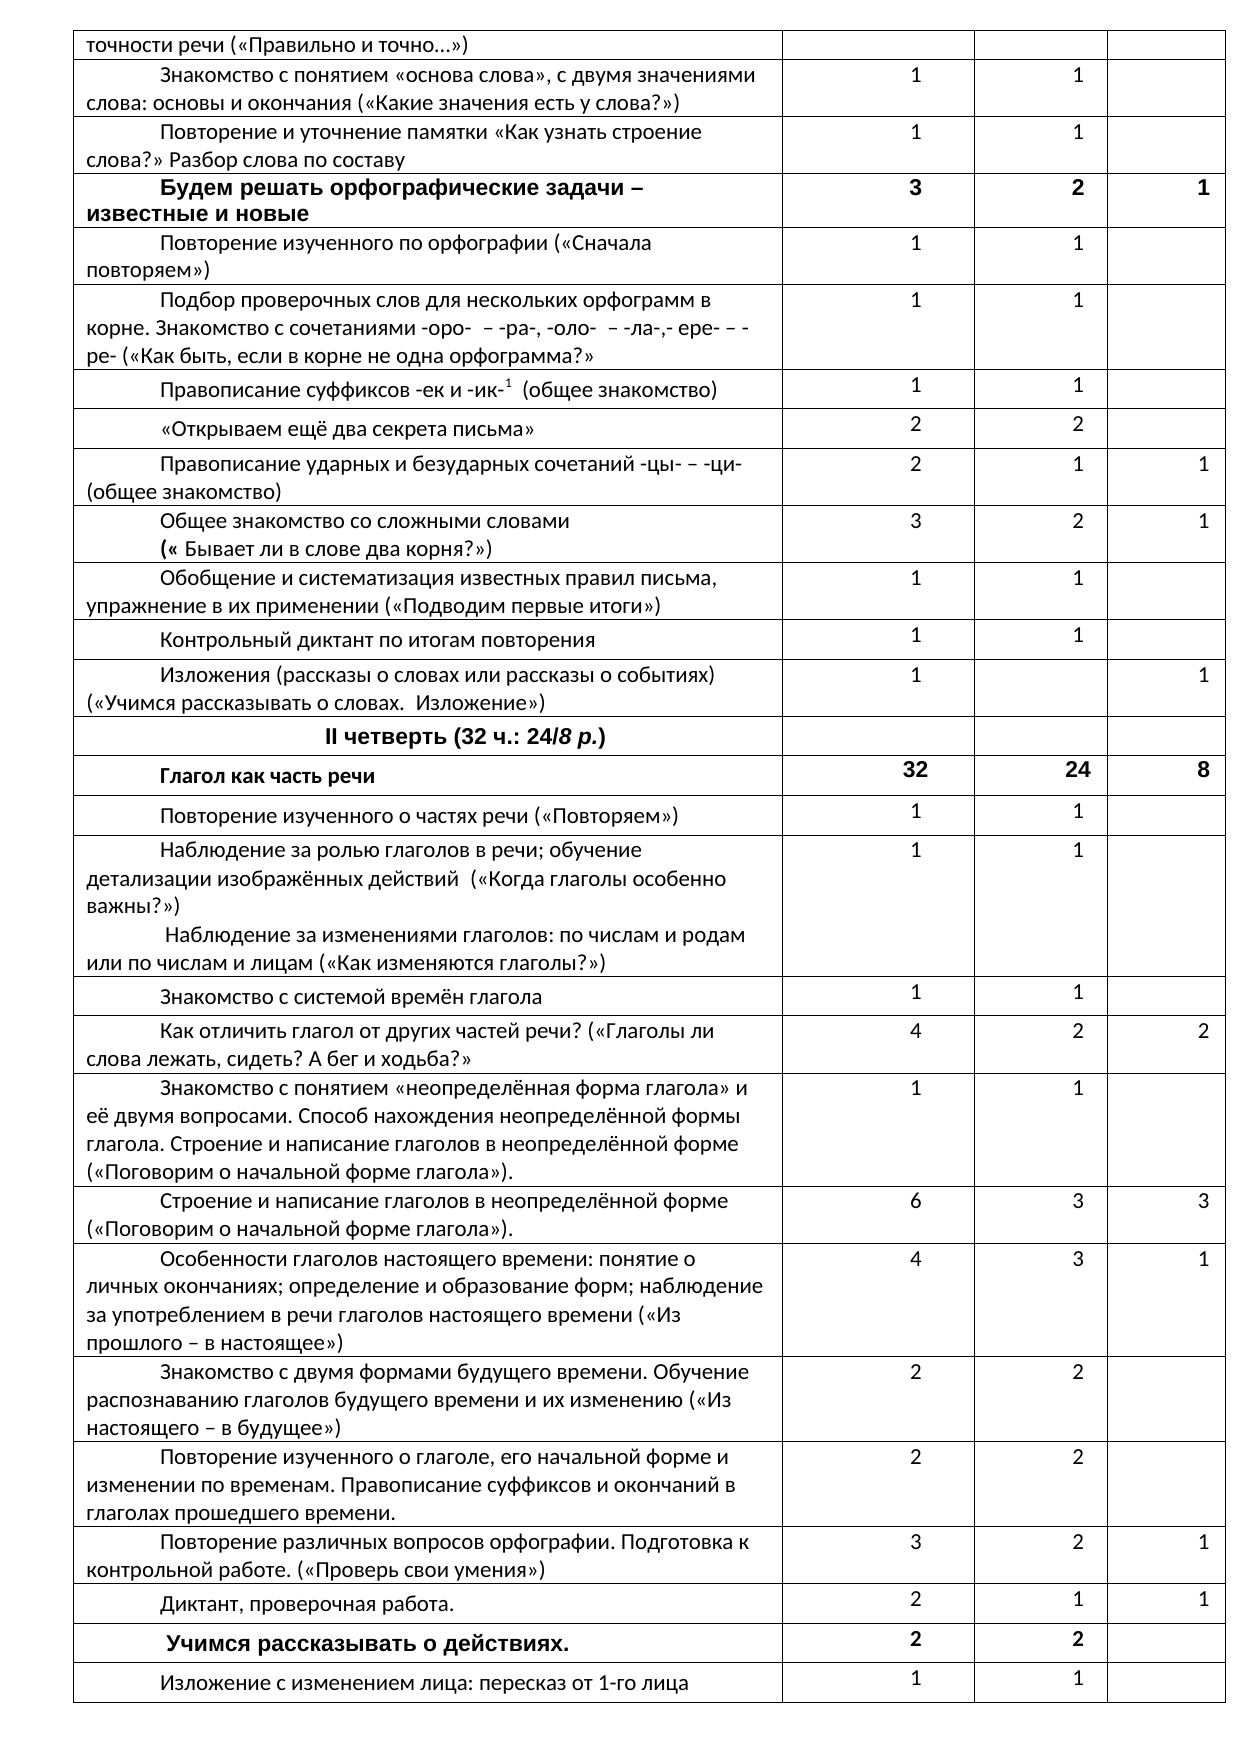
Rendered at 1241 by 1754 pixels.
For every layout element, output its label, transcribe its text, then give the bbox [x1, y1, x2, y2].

table_cell 3 [975, 1244, 1107, 1356]
table_cell [1108, 1074, 1225, 1186]
table_cell 1 [783, 117, 974, 173]
table_cell 1 [1108, 660, 1225, 716]
table_cell 2 [975, 1624, 1107, 1662]
table_cell Правописание суффиксов -ек и -ик-1 (общее знакомство) [74, 370, 782, 408]
table_cell 4 [783, 1016, 974, 1072]
table_cell 2 [1108, 1016, 1225, 1072]
table_cell [1108, 563, 1225, 619]
table_cell Повторение изученного по орфографии («Сначала повторяем») [74, 228, 782, 284]
table_cell Как отличить глагол от других частей речи? («Глаголы ли слова лежать, сидеть? А бег и ходьба?» [74, 1016, 782, 1072]
table_cell 1 [1108, 449, 1225, 505]
table_cell 1 [975, 796, 1107, 834]
table_cell 1 [783, 370, 974, 408]
table_cell 1 [975, 563, 1107, 619]
table_cell 2 [783, 1357, 974, 1441]
table_cell [1108, 31, 1225, 59]
table_cell 2 [975, 506, 1107, 562]
table_cell Повторение изученного о глаголе, его начальной форме и изменении по временам. Правописание суффиксов и окончаний в глаголах прошедшего времени. [74, 1442, 782, 1526]
table_cell Правописание ударных и безударных сочетаний -цы- – -ци- (общее знакомство) [74, 449, 782, 505]
table_cell [1108, 370, 1225, 408]
table_cell Строение и написание глаголов в неопределённой форме («Поговорим о начальной форме глагола»). [74, 1187, 782, 1243]
table_cell 1 [783, 660, 974, 716]
table_cell 1 [783, 977, 974, 1015]
table_cell 1 [783, 796, 974, 834]
table_cell Диктант, проверочная работа. [74, 1584, 782, 1623]
table_cell 1 [1108, 1527, 1225, 1583]
table_cell 1 [783, 836, 974, 976]
table_cell [975, 660, 1107, 716]
table_cell 2 [975, 31, 1107, 59]
table_cell 2 [975, 409, 1107, 448]
table_cell Подбор проверочных слов для нескольких орфограмм в корне. Знакомство с сочетаниями -оро- – -ра-, -оло- – -ла-,- ере- – -ре- («Как быть, если в корне не одна орфограмма?» [74, 285, 782, 369]
table_cell 2 [975, 174, 1107, 227]
table_cell [1108, 977, 1225, 1015]
table_cell 8 [1108, 756, 1225, 795]
table_cell 1 [975, 620, 1107, 659]
table_cell Повторение изученного о частях речи («Повторяем») [74, 796, 782, 834]
table_cell Учимся рассказывать о действиях. [74, 1624, 782, 1662]
table_cell 1 [975, 117, 1107, 173]
table_cell 2 [975, 1442, 1107, 1526]
table_cell 1 [1108, 174, 1225, 227]
table_cell 2 [975, 1357, 1107, 1441]
table_cell 1 [975, 60, 1107, 116]
table_cell [1108, 836, 1225, 976]
table_cell 1 [975, 228, 1107, 284]
table_cell 1 [975, 285, 1107, 369]
table_cell 32 [783, 756, 974, 795]
table_cell 1 [783, 1663, 974, 1702]
table_cell [1108, 796, 1225, 834]
table_cell [1108, 717, 1225, 755]
table_cell Будем решать орфографические задачи – известные и новые [74, 174, 782, 227]
table_cell Знакомство с понятием «неопределённая форма глагола» и её двумя вопросами. Способ нахождения неопределённой формы глагола. Строение и написание глаголов в неопределённой форме («Поговорим о начальной форме глагола»). [74, 1074, 782, 1186]
table_cell [783, 717, 974, 755]
table_cell 1 [975, 1584, 1107, 1623]
table_cell Глагол как часть речи [74, 756, 782, 795]
table_cell 1 [975, 370, 1107, 408]
table_cell 1 [783, 228, 974, 284]
table_cell II четверть (32 ч.: 24/8 р.) [74, 717, 782, 755]
table_cell Повторение различных вопросов орфографии. Подготовка к контрольной работе. («Проверь свои умения») [74, 1527, 782, 1583]
table_cell 3 [1108, 1187, 1225, 1243]
table_cell 2 [975, 1527, 1107, 1583]
table_cell Особенности глаголов настоящего времени: понятие о личных окончаниях; определение и образование форм; наблюдение за употреблением в речи глаголов настоящего времени («Из прошлого – в настоящее») [74, 1244, 782, 1356]
table_cell 2 [783, 1624, 974, 1662]
table_cell Наблюдение за ролью глаголов в речи; обучение детализации изображённых действий («Когда глаголы особенно важны?») Наблюдение за изменениями глаголов: по числам и родам или по числам и лицам («Как изменяются глаголы?») [74, 836, 782, 976]
table_cell 2 [783, 1442, 974, 1526]
table_cell 6 [783, 1187, 974, 1243]
table_cell 1 [975, 1074, 1107, 1186]
table_cell 3 [975, 1187, 1107, 1243]
table_cell 1 [783, 285, 974, 369]
table_cell [1108, 409, 1225, 448]
table_cell 2 [783, 409, 974, 448]
table_cell 1 [1108, 1244, 1225, 1356]
table_cell 4 [783, 1244, 974, 1356]
table_cell [1108, 620, 1225, 659]
table_cell 1 [1108, 506, 1225, 562]
table_cell Знакомство с понятием «основа слова», с двумя значениями слова: основы и окончания («Какие значения есть у слова?») [74, 60, 782, 116]
table_cell 1 [783, 1074, 974, 1186]
table_cell 3 [783, 506, 974, 562]
table_cell 2 [783, 1584, 974, 1623]
table_cell 1 [975, 836, 1107, 976]
table_cell 1 [975, 977, 1107, 1015]
table_cell Знакомство с системой времён глагола [74, 977, 782, 1015]
table_cell «Открываем ещё два секрета письма» [74, 409, 782, 448]
table_cell Повторение и уточнение памятки «Как узнать строение слова?» Разбор слова по составу [74, 117, 782, 173]
table_cell [1108, 228, 1225, 284]
table_cell [1108, 1357, 1225, 1441]
table_cell Изложения (рассказы о словах или рассказы о событиях) («Учимся рассказывать о словах. Изложение») [74, 660, 782, 716]
table_cell 1 [783, 620, 974, 659]
table_cell Общее знакомство со сложными словами (« Бывает ли в слове два корня?») [74, 506, 782, 562]
table_cell Обобщение и систематизация известных правил письма, упражнение в их применении («Подводим первые итоги») [74, 563, 782, 619]
table_cell Контрольный диктант по итогам повторения [74, 620, 782, 659]
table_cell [74, 31, 782, 59]
table_cell 3 [783, 174, 974, 227]
table_cell [975, 717, 1107, 755]
table_cell 1 [1108, 1584, 1225, 1623]
table_cell [1108, 117, 1225, 173]
table_cell 2 [783, 31, 974, 59]
table_cell 24 [975, 756, 1107, 795]
table_cell Изложение с изменением лица: пересказ от 1-го лица [74, 1663, 782, 1702]
table_cell 1 [975, 449, 1107, 505]
table_cell [1108, 1442, 1225, 1526]
table_cell 2 [975, 1016, 1107, 1072]
table_cell 1 [783, 563, 974, 619]
table_cell [1108, 1663, 1225, 1702]
table_cell [1108, 285, 1225, 369]
table_cell 2 [783, 449, 974, 505]
table_cell Знакомство с двумя формами будущего времени. Обучение распознаванию глаголов будущего времени и их изменению («Из настоящего – в будущее») [74, 1357, 782, 1441]
table_cell 1 [975, 1663, 1107, 1702]
table_cell 3 [783, 1527, 974, 1583]
table_cell [1108, 1624, 1225, 1662]
table_cell [1108, 60, 1225, 116]
table_cell 1 [783, 60, 974, 116]
